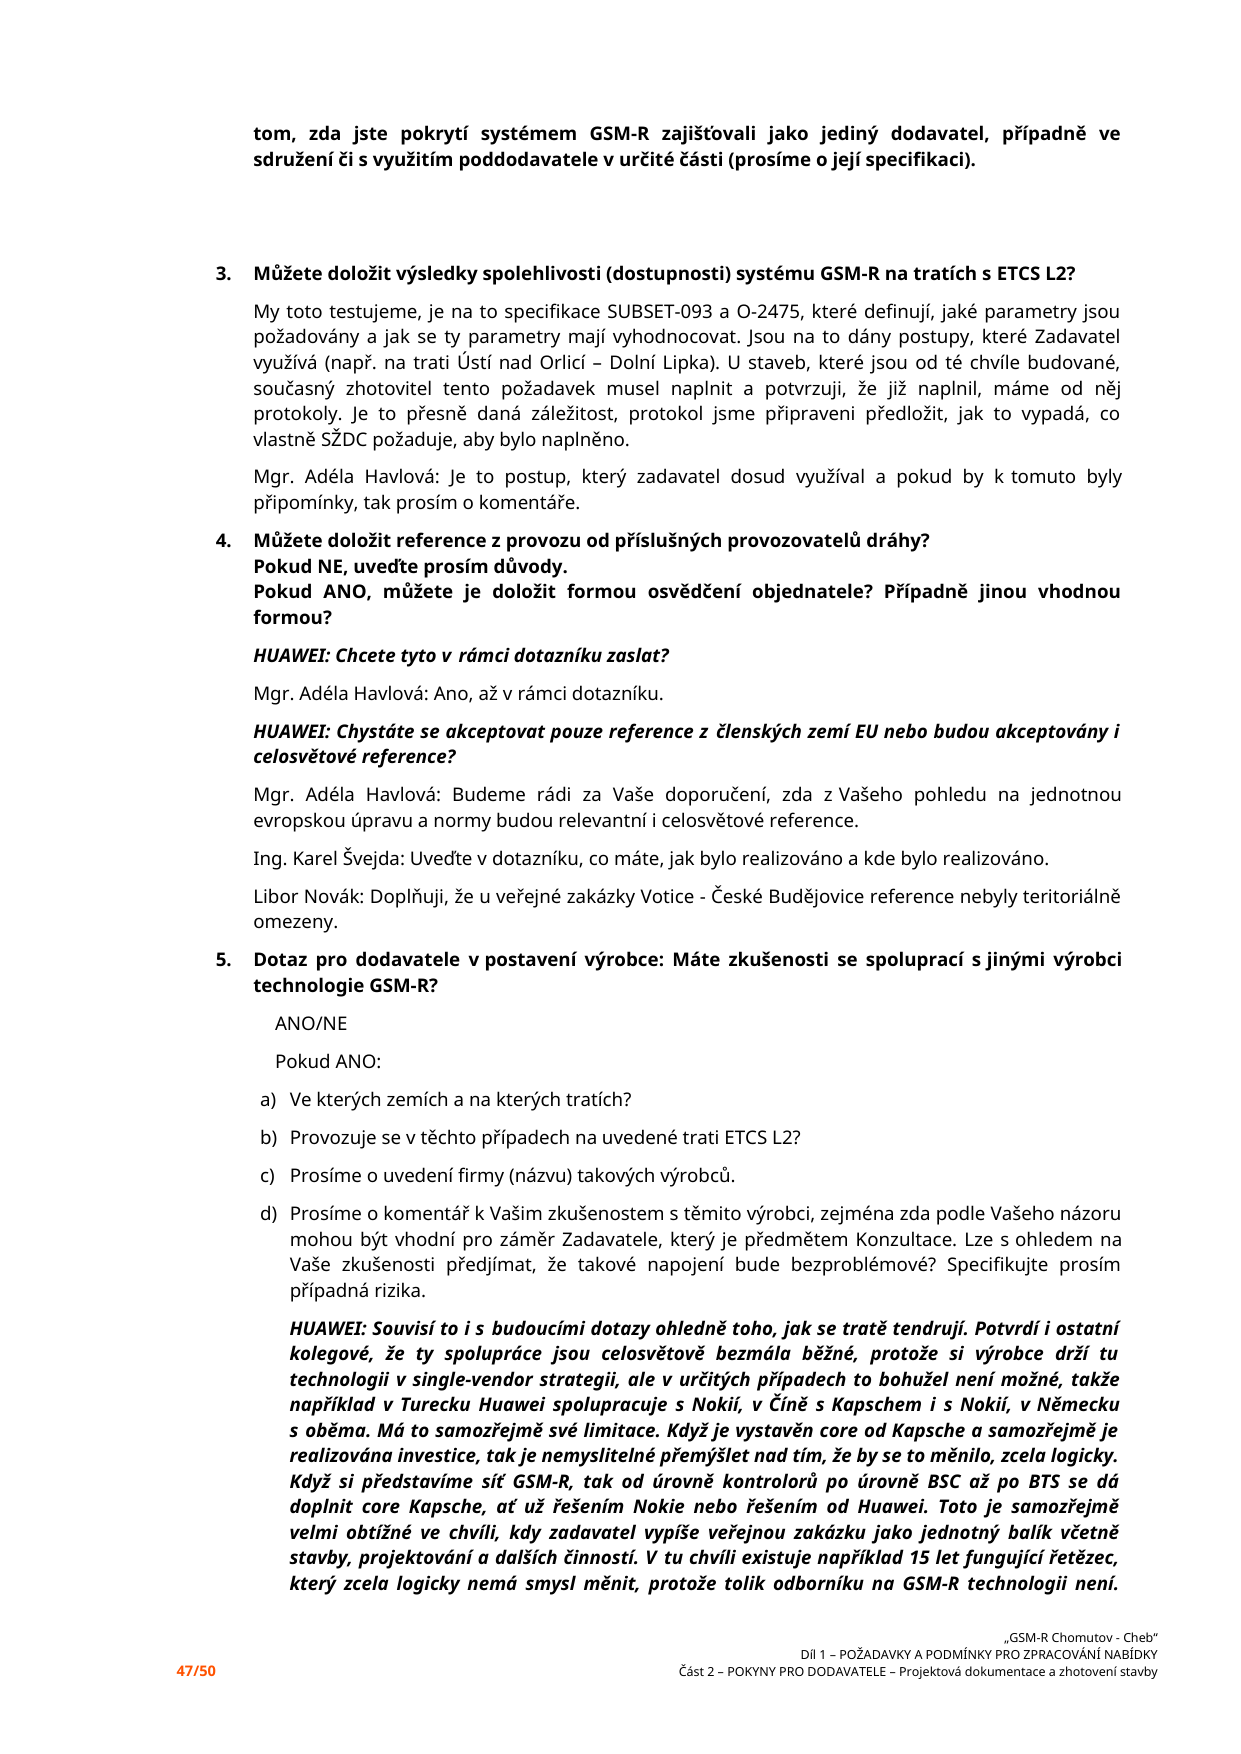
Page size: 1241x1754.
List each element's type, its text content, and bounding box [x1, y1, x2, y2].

list Prosíme o uvedení firmy (názvu) takových výrobců. [253, 1162, 1122, 1188]
text ANO/NE [275, 1010, 1122, 1036]
text Libor Novák: Doplňuji, že u veřejné zakázky Votice - České Budějovice reference nebyly teritoriálně omezeny. [253, 883, 1122, 934]
list Dotaz pro dodavatele v postavení výrobce: Máte zkušenosti se spoluprací s jinými výrobci technologie GSM-R? [216, 947, 1122, 998]
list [216, 121, 1122, 172]
list Prosíme o komentář k Vašim zkušenostem s těmito výrobci, zejména zda podle Vašeho názoru mohou být vhodní pro záměr Zadavatele, který je předmětem Konzultace. Lze s ohledem na Vaše zkušenosti předjímat, že takové napojení bude bezproblémové? Specifikujte prosím případná rizika. [260, 1200, 1122, 1302]
text Pokud ANO: [275, 1048, 1122, 1074]
text My toto testujeme, je na to specifikace SUBSET-093 a O-2475, které definují, jaké parametry jsou požadovány a jak se ty parametry mají vyhodnocovat. Jsou na to dány postupy, které Zadavatel využívá (např. na trati Ústí nad Orlicí – Dolní Lipka). U staveb, které jsou od té chvíle budované, současný zhotovitel tento požadavek musel naplnit a potvrzuji, že již naplnil, máme od něj protokoly. Je to přesně daná záležitost, protokol jsme připraveni předložit, jak to vypadá, co vlastně SŽDC požaduje, aby bylo naplněno. [253, 298, 1122, 451]
list Můžete doložit reference z provozu od příslušných provozovatelů dráhy? Pokud NE, uveďte prosím důvody. Pokud ANO, můžete je doložit formou osvědčení objednatele? Případně jinou vhodnou formou? [216, 527, 1122, 629]
text HUAWEI: Chystáte se akceptovat pouze reference z členských zemí EU nebo budou akceptovány i celosvětové reference? [253, 718, 1122, 769]
text Mgr. Adéla Havlová: Budeme rádi za Vaše doporučení, zda z Vašeho pohledu na jednotnou evropskou úpravu a normy budou relevantní i celosvětové reference. [253, 782, 1122, 833]
text HUAWEI: Chcete tyto v rámci dotazníku zaslat? [253, 642, 1122, 667]
text Mgr. Adéla Havlová: Ano, až v rámci dotazníku. [253, 680, 1122, 706]
list Můžete doložit výsledky spolehlivosti (dostupnosti) systému GSM-R na tratích s ETCS L2? [216, 260, 1122, 286]
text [289, 1315, 1122, 1596]
list Provozuje se v těchto případech na uvedené trati ETCS L2? [253, 1124, 1122, 1150]
text Ing. Karel Švejda: Uveďte v dotazníku, co máte, jak bylo realizováno a kde bylo realizováno. [253, 845, 1122, 871]
text Mgr. Adéla Havlová: Je to postup, který zadavatel dosud využíval a pokud by k tomuto byly připomínky, tak prosím o komentáře. [253, 464, 1122, 515]
list Ve kterých zemích a na kterých tratích? [253, 1086, 1122, 1112]
